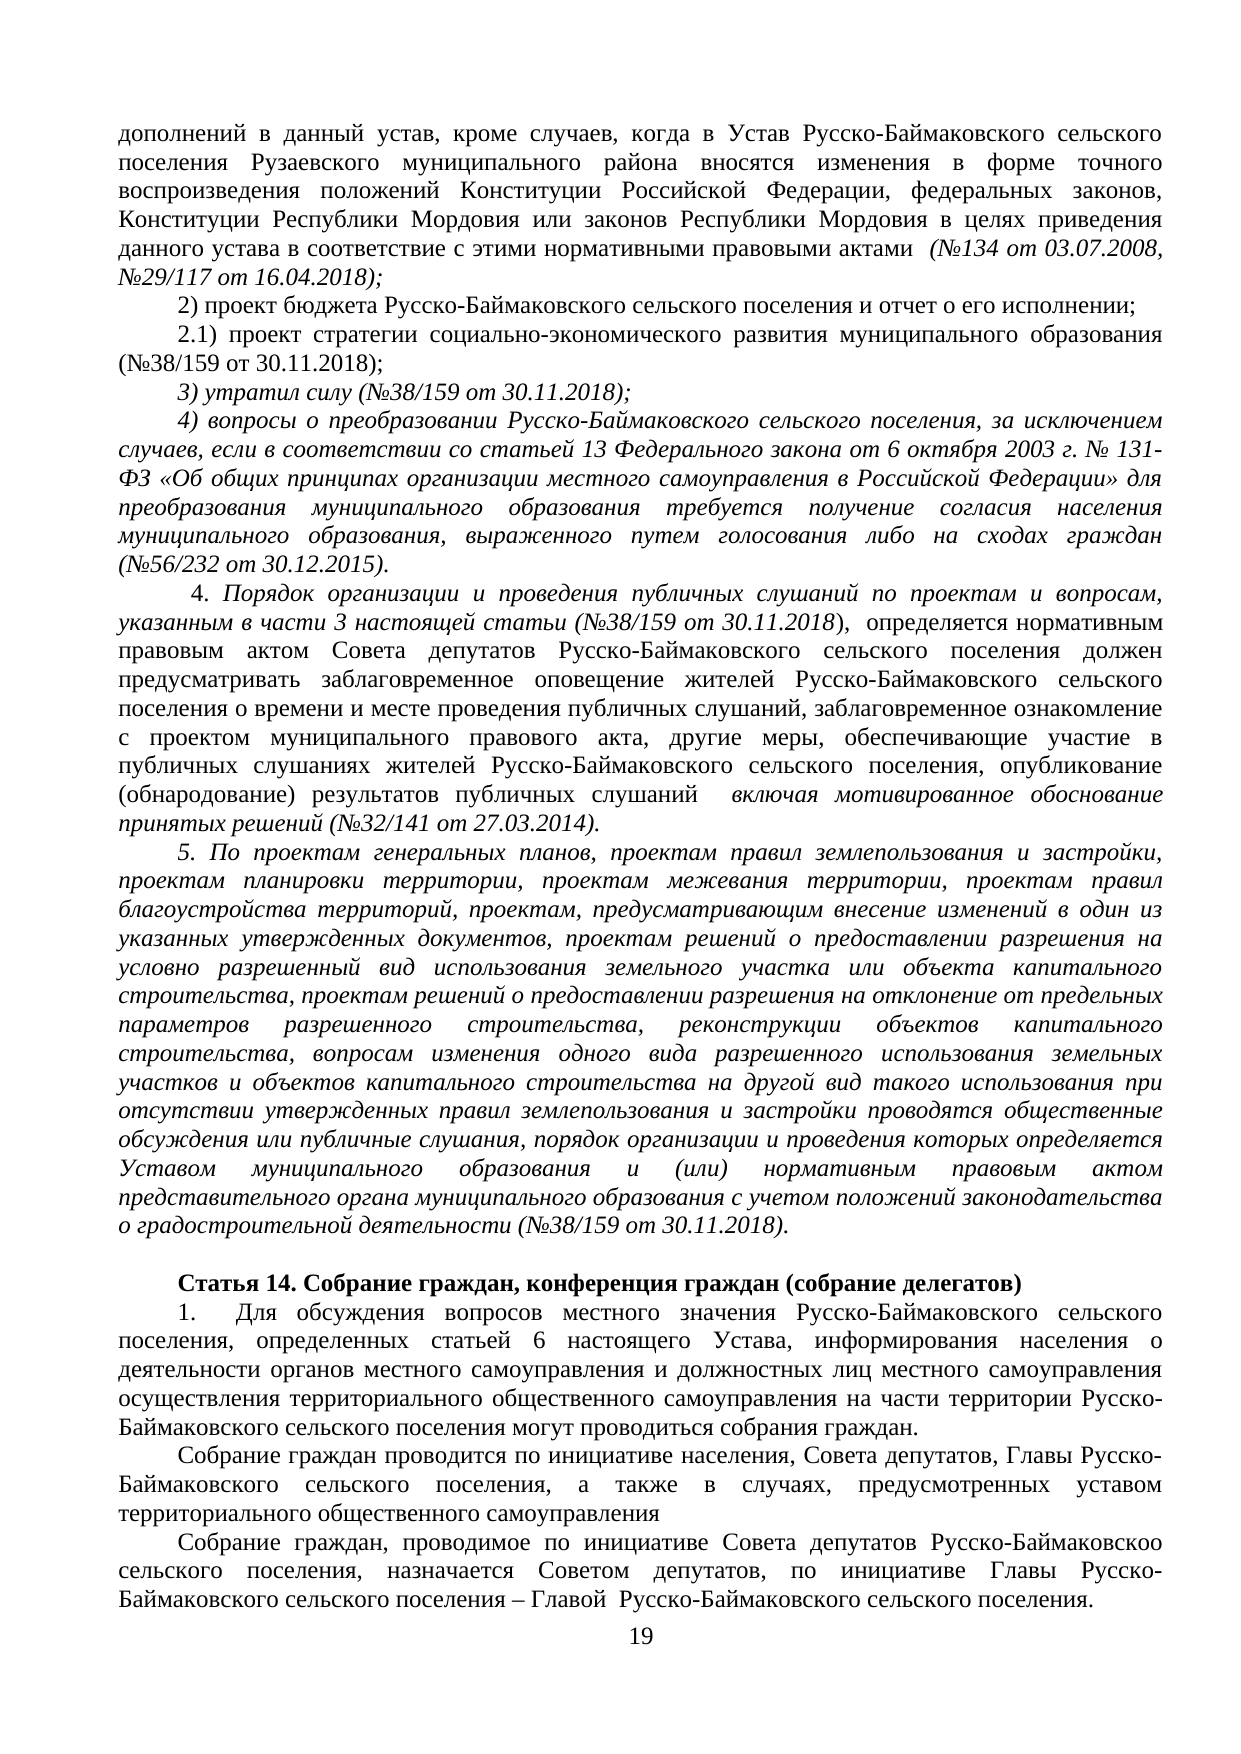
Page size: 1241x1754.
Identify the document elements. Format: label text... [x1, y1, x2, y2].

text 2) проект бюджета Русско-Баймаковского сельского поселения и отчет о его исполнении; [118, 291, 1163, 319]
text 4. Порядок организации и проведения публичных слушаний по проектам и вопросам, указанным в части 3 настоящей статьи (№38/159 от 30.11.2018), определяется нормативным правовым актом Совета депутатов Русско-Баймаковского сельского поселения должен предусматривать заблаговременное оповещение жителей Русско-Баймаковского сельского поселения о времени и месте проведения публичных слушаний, заблаговременное ознакомление с проектом муниципального правового акта, другие меры, обеспечивающие участие в публичных слушаниях жителей Русско-Баймаковского сельского поселения, опубликование (обнародование) результатов публичных слушаний включая мотивированное обоснование принятых решений (№32/141 от 27.03.2014). [118, 578, 1163, 837]
text 4) вопросы о преобразовании Русско-Баймаковского сельского поселения, за исключением случаев, если в соответствии со статьей 13 Федерального закона от 6 октября . № 131-ФЗ «Об общих принципах организации местного самоуправления в Российской Федерации» для преобразования муниципального образования требуется получение согласия населения муниципального образования, выраженного путем голосования либо на сходах граждан (№56/232 от 30.12.2015). [118, 406, 1163, 578]
text 5. По проектам генеральных планов, проектам правил землепользования и застройки, проектам планировки территории, проектам межевания территории, проектам правил благоустройства территорий, проектам, предусматривающим внесение изменений в один из указанных утвержденных документов, проектам решений о предоставлении разрешения на условно разрешенный вид использования земельного участка или объекта капитального строительства, проектам решений о предоставлении разрешения на отклонение от предельных параметров разрешенного строительства, реконструкции объектов капитального строительства, вопросам изменения одного вида разрешенного использования земельных участков и объектов капитального строительства на другой вид такого использования при отсутствии утвержденных правил землепользования и застройки проводятся общественные обсуждения или публичные слушания, порядок организации и проведения которых определяется Уставом муниципального образования и (или) нормативным правовым актом представительного органа муниципального образования с учетом положений законодательства о градостроительной деятельности (№38/159 от 30.11.2018). [118, 837, 1163, 1239]
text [118, 118, 1163, 291]
list Собрание граждан проводится по инициативе населения, Совета депутатов, Главы Русско-Баймаковского сельского поселения, а также в случаях, предусмотренных уставом территориального общественного самоуправления [118, 1441, 1163, 1527]
text 1. Для обсуждения вопросов местного значения Русско-Баймаковского сельского поселения, определенных статьей 6 настоящего Устава, информирования населения о деятельности органов местного самоуправления и должностных лиц местного самоуправления осуществления территориального общественного самоуправления на части территории Русско-Баймаковского сельского поселения могут проводиться собрания граждан. [118, 1297, 1163, 1441]
list Собрание граждан, проводимое по инициативе Совета депутатов Русско-Баймаковскоо сельского поселения, назначается Советом депутатов, по инициативе Главы Русско-Баймаковского сельского поселения – Главой Русско-Баймаковского сельского поселения. [118, 1527, 1163, 1613]
text 2.1) проект стратегии социально-экономического развития муниципального образования (№38/159 от 30.11.2018); [118, 319, 1163, 377]
text 3) утратил силу (№38/159 от 30.11.2018); [118, 377, 1163, 406]
text Статья 14. Собрание граждан, конференция граждан (собрание делегатов) [118, 1268, 1163, 1297]
